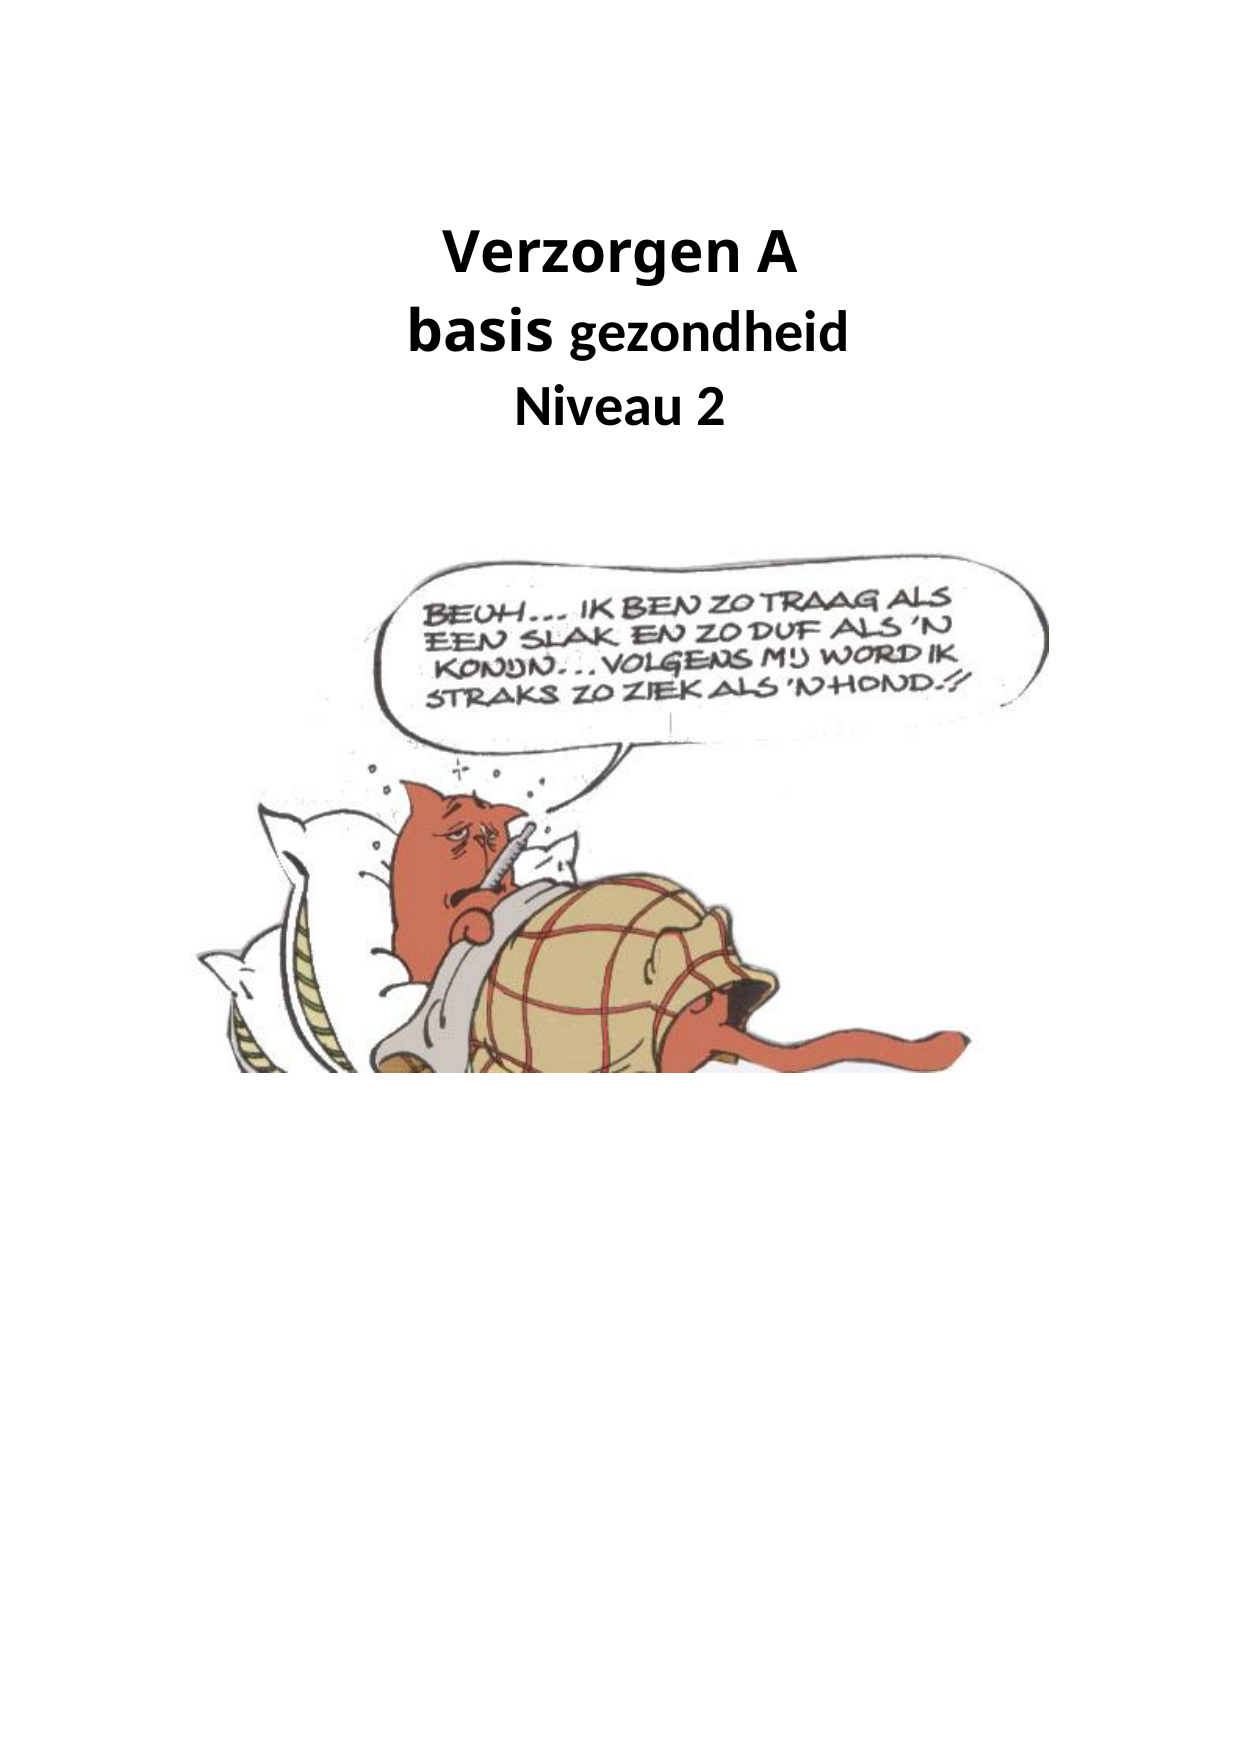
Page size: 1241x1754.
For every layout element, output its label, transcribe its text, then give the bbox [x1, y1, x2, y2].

text Niveau 2 [148, 369, 1093, 440]
text basis gezondheid [148, 289, 1093, 369]
picture [191, 550, 1049, 1073]
text Verzorgen A [148, 210, 1093, 289]
